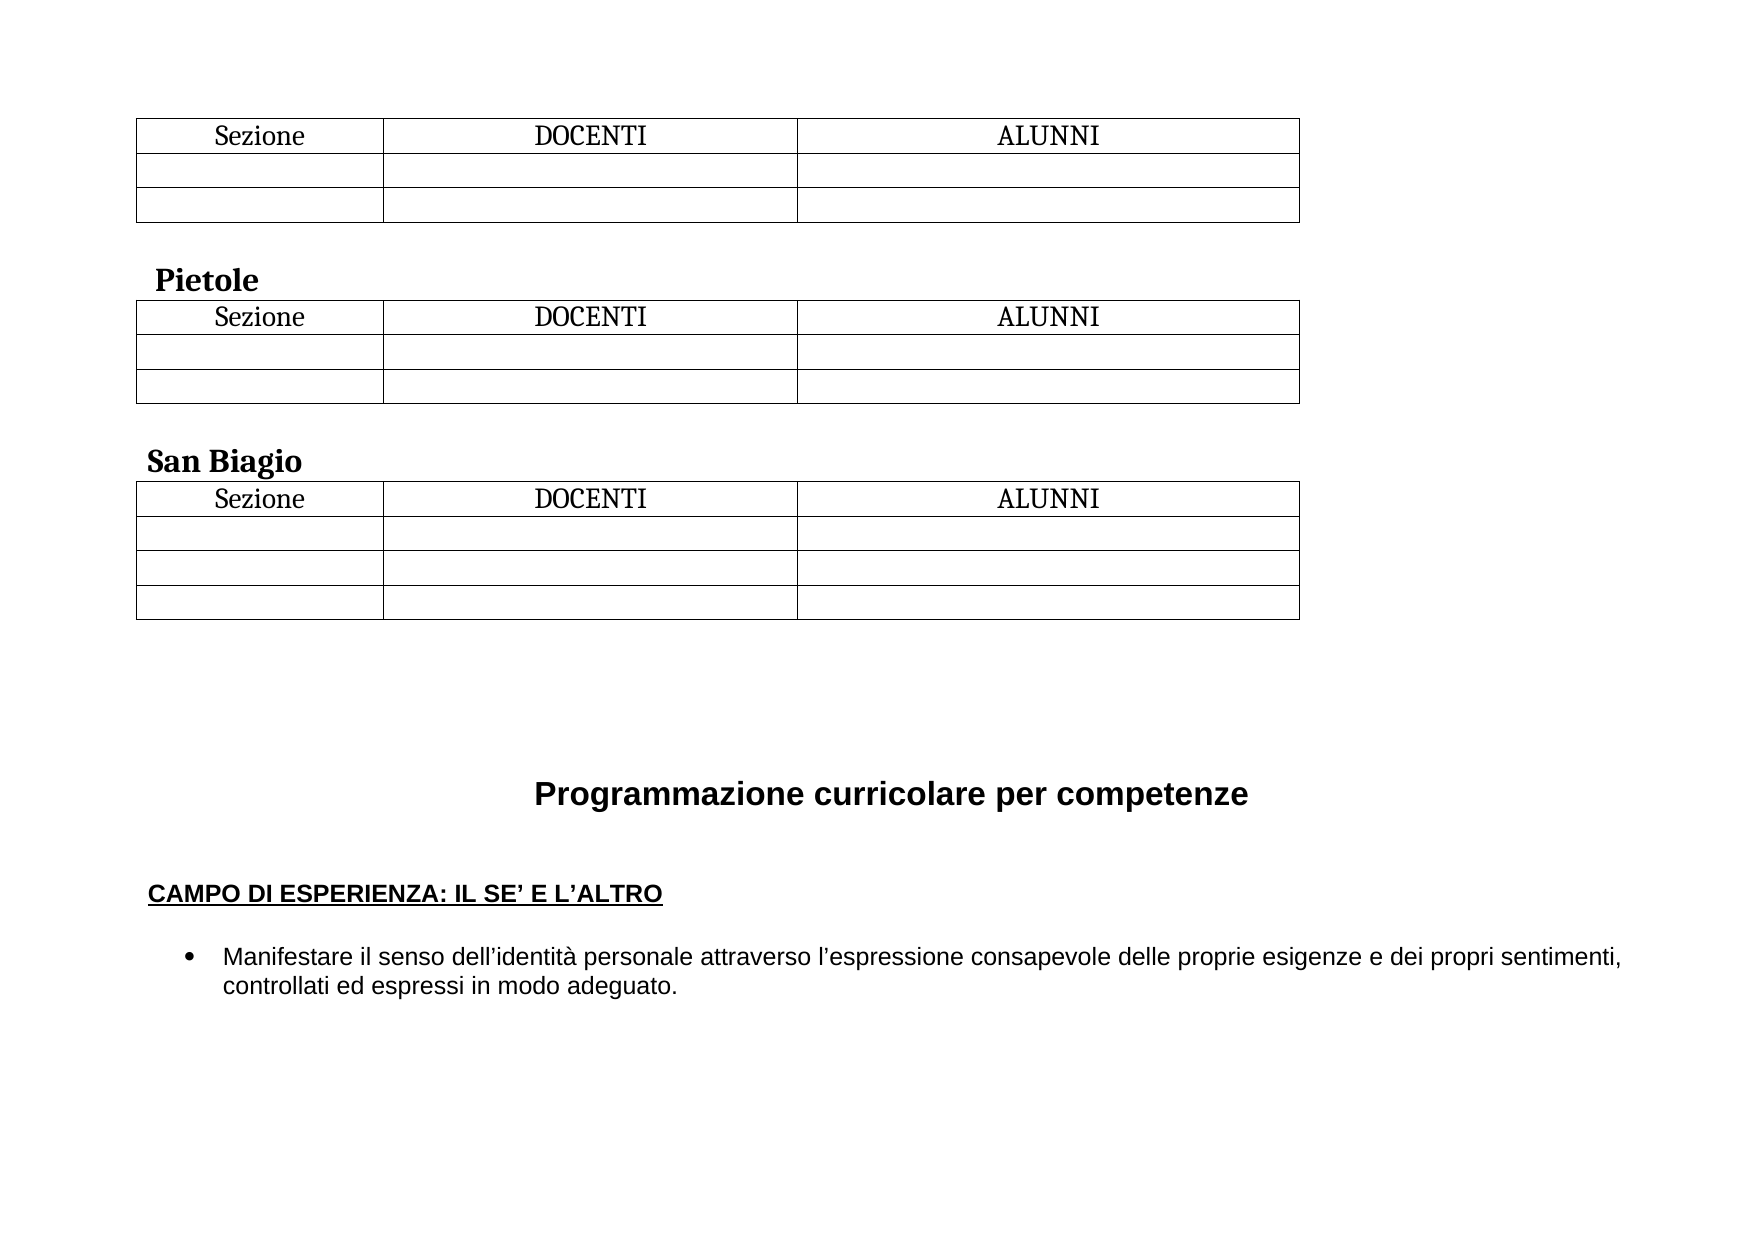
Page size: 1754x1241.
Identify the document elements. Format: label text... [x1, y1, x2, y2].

list Manifestare il senso dell’identità personale attraverso l’espressione consapevole delle proprie esigenze e dei propri sentimenti, controllati ed espressi in modo adeguato. [185, 942, 1636, 999]
table_cell [384, 335, 797, 369]
table_cell [384, 154, 797, 187]
table_cell [137, 335, 383, 369]
table_header ALUNNI [798, 119, 1299, 153]
table_header Sezione [137, 301, 383, 334]
table_cell [798, 154, 1299, 187]
table_header DOCENTI [384, 119, 797, 153]
table_header DOCENTI [384, 482, 797, 516]
table_cell [384, 517, 797, 550]
table_header Sezione [137, 482, 383, 516]
table_header DOCENTI [384, 301, 797, 334]
table_cell [798, 335, 1299, 369]
table_cell [384, 551, 797, 585]
table_cell [137, 370, 383, 403]
table_header ALUNNI [798, 301, 1299, 334]
table_cell [384, 586, 797, 619]
table_cell [798, 188, 1299, 222]
table_cell [137, 517, 383, 550]
table_cell [384, 370, 797, 403]
text Programmazione curricolare per competenze [148, 774, 1636, 812]
table_cell [137, 154, 383, 187]
table_header Sezione [137, 119, 383, 153]
table_cell [137, 188, 383, 222]
table_cell [137, 586, 383, 619]
table_cell [798, 517, 1299, 550]
table_header ALUNNI [798, 482, 1299, 516]
table_cell [798, 586, 1299, 619]
table_cell [798, 551, 1299, 585]
text San Biagio [148, 443, 1636, 481]
table_cell [798, 370, 1299, 403]
table_cell [137, 551, 383, 585]
text Pietole [148, 261, 1636, 299]
text CAMPO DI ESPERIENZA: IL SE’ E L’ALTRO [148, 879, 1636, 908]
table_cell [384, 188, 797, 222]
